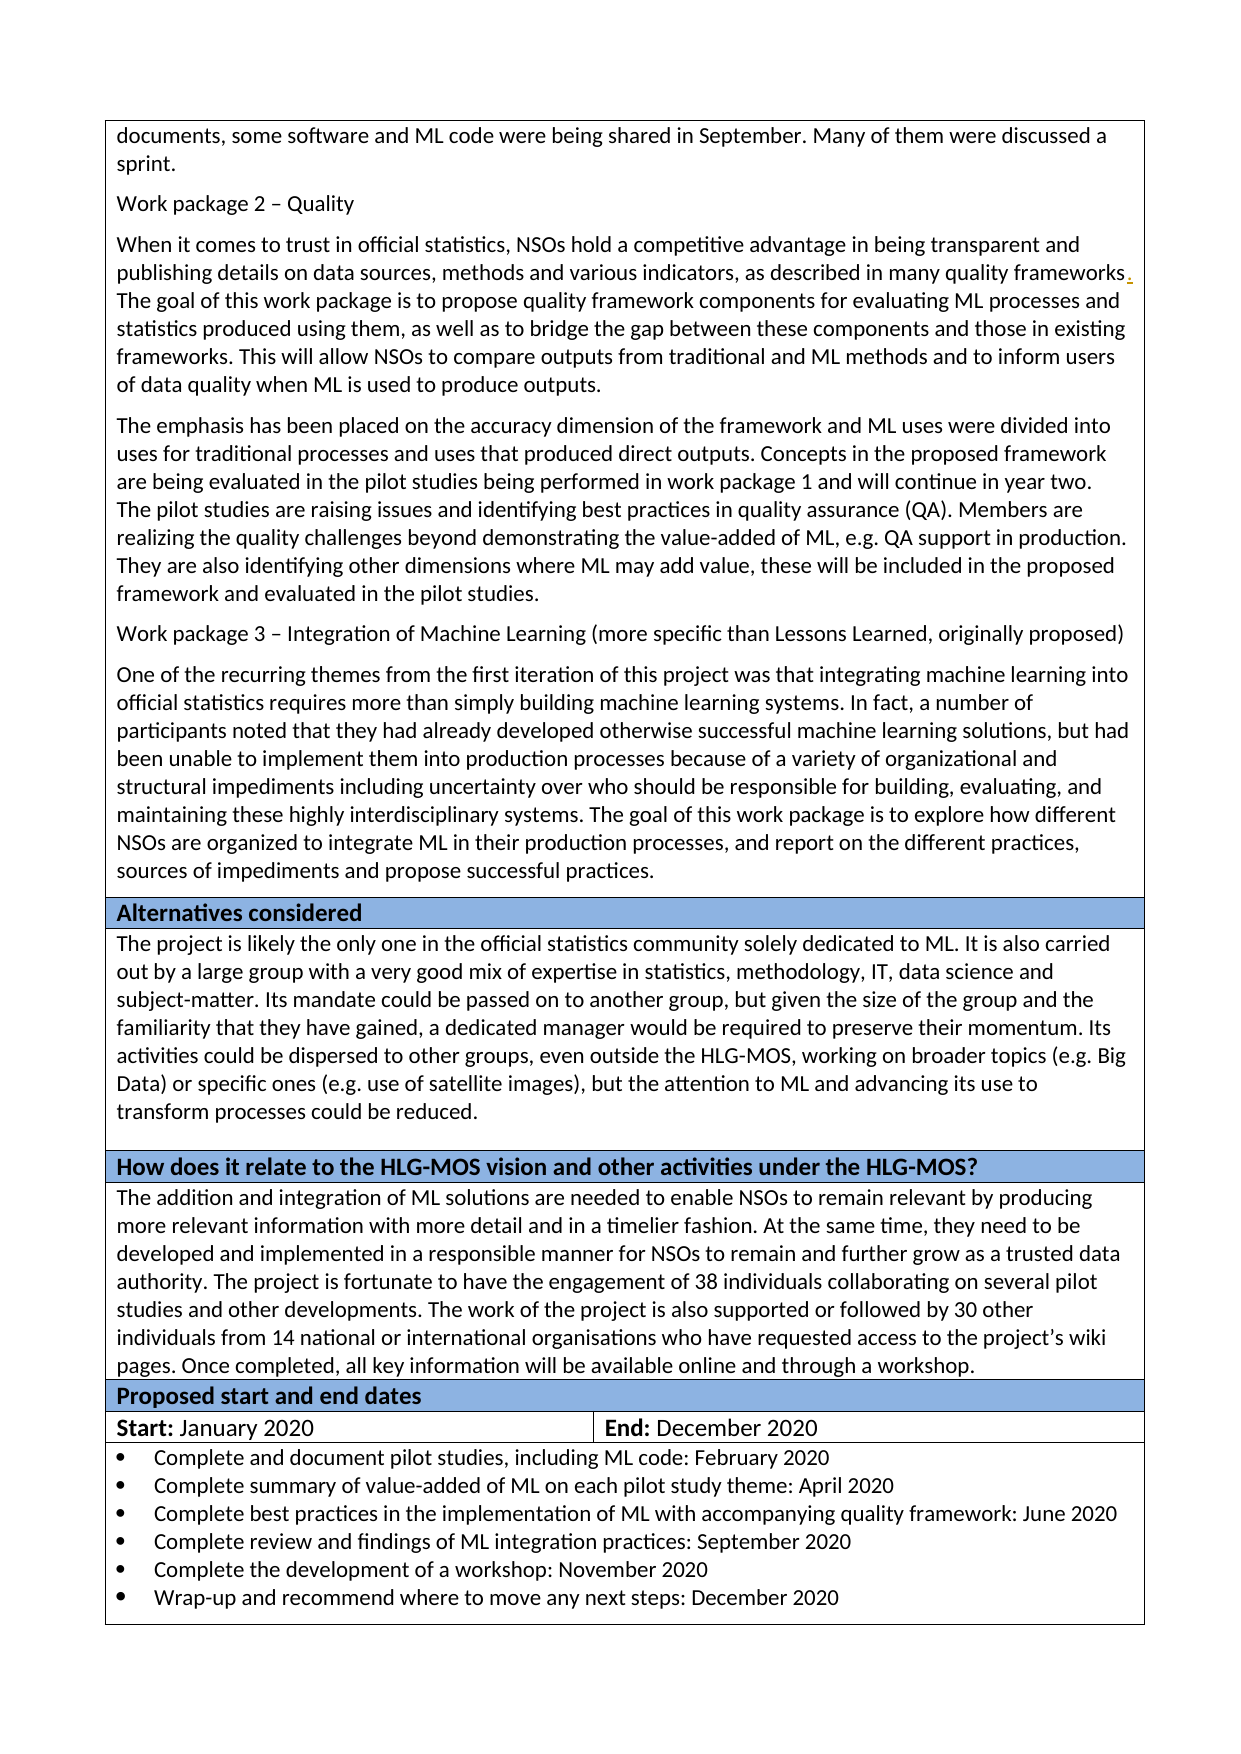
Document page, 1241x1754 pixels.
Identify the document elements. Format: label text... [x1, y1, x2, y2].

table_cell Complete and document pilot studies, including ML code: February 2020 Complete summary of value-added of ML on each pilot study theme: April 2020 Complete best practices in the implementation of ML with accompanying quality framework: June 2020 Complete review and findings of ML integration practices: September 2020 Complete the development of a workshop: November 2020 Wrap-up and recommend where to move any next steps: December 2020 [106, 1443, 1144, 1624]
table_cell Start: January 2020 [106, 1412, 593, 1442]
table_cell The project is likely the only one in the official statistics community solely dedicated to ML. It is also carried out by a large group with a very good mix of expertise in statistics, methodology, IT, data science and subject-matter. Its mandate could be passed on to another group, but given the size of the group and the familiarity that they have gained, a dedicated manager would be required to preserve their momentum. Its activities could be dispersed to other groups, even outside the HLG-MOS, working on broader topics (e.g. Big Data) or specific ones (e.g. use of satellite images), but the attention to ML and advancing its use to transform processes could be reduced. [106, 929, 1144, 1150]
table_cell End: December 2020 [594, 1412, 1144, 1442]
table_cell How does it relate to the HLG-MOS vision and other activities under the HLG-MOS? [106, 1151, 1144, 1182]
table_cell Alternatives considered [106, 898, 1144, 928]
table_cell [106, 121, 1144, 897]
table_cell Proposed start and end dates [106, 1380, 1144, 1411]
table_cell The addition and integration of ML solutions are needed to enable NSOs to remain relevant by producing more relevant information with more detail and in a timelier fashion. At the same time, they need to be developed and implemented in a responsible manner for NSOs to remain and further grow as a trusted data authority. The project is fortunate to have the engagement of 38 individuals collaborating on several pilot studies and other developments. The work of the project is also supported or followed by 30 other individuals from 14 national or international organisations who have requested access to the project’s wiki pages. Once completed, all key information will be available online and through a workshop. [106, 1183, 1144, 1379]
